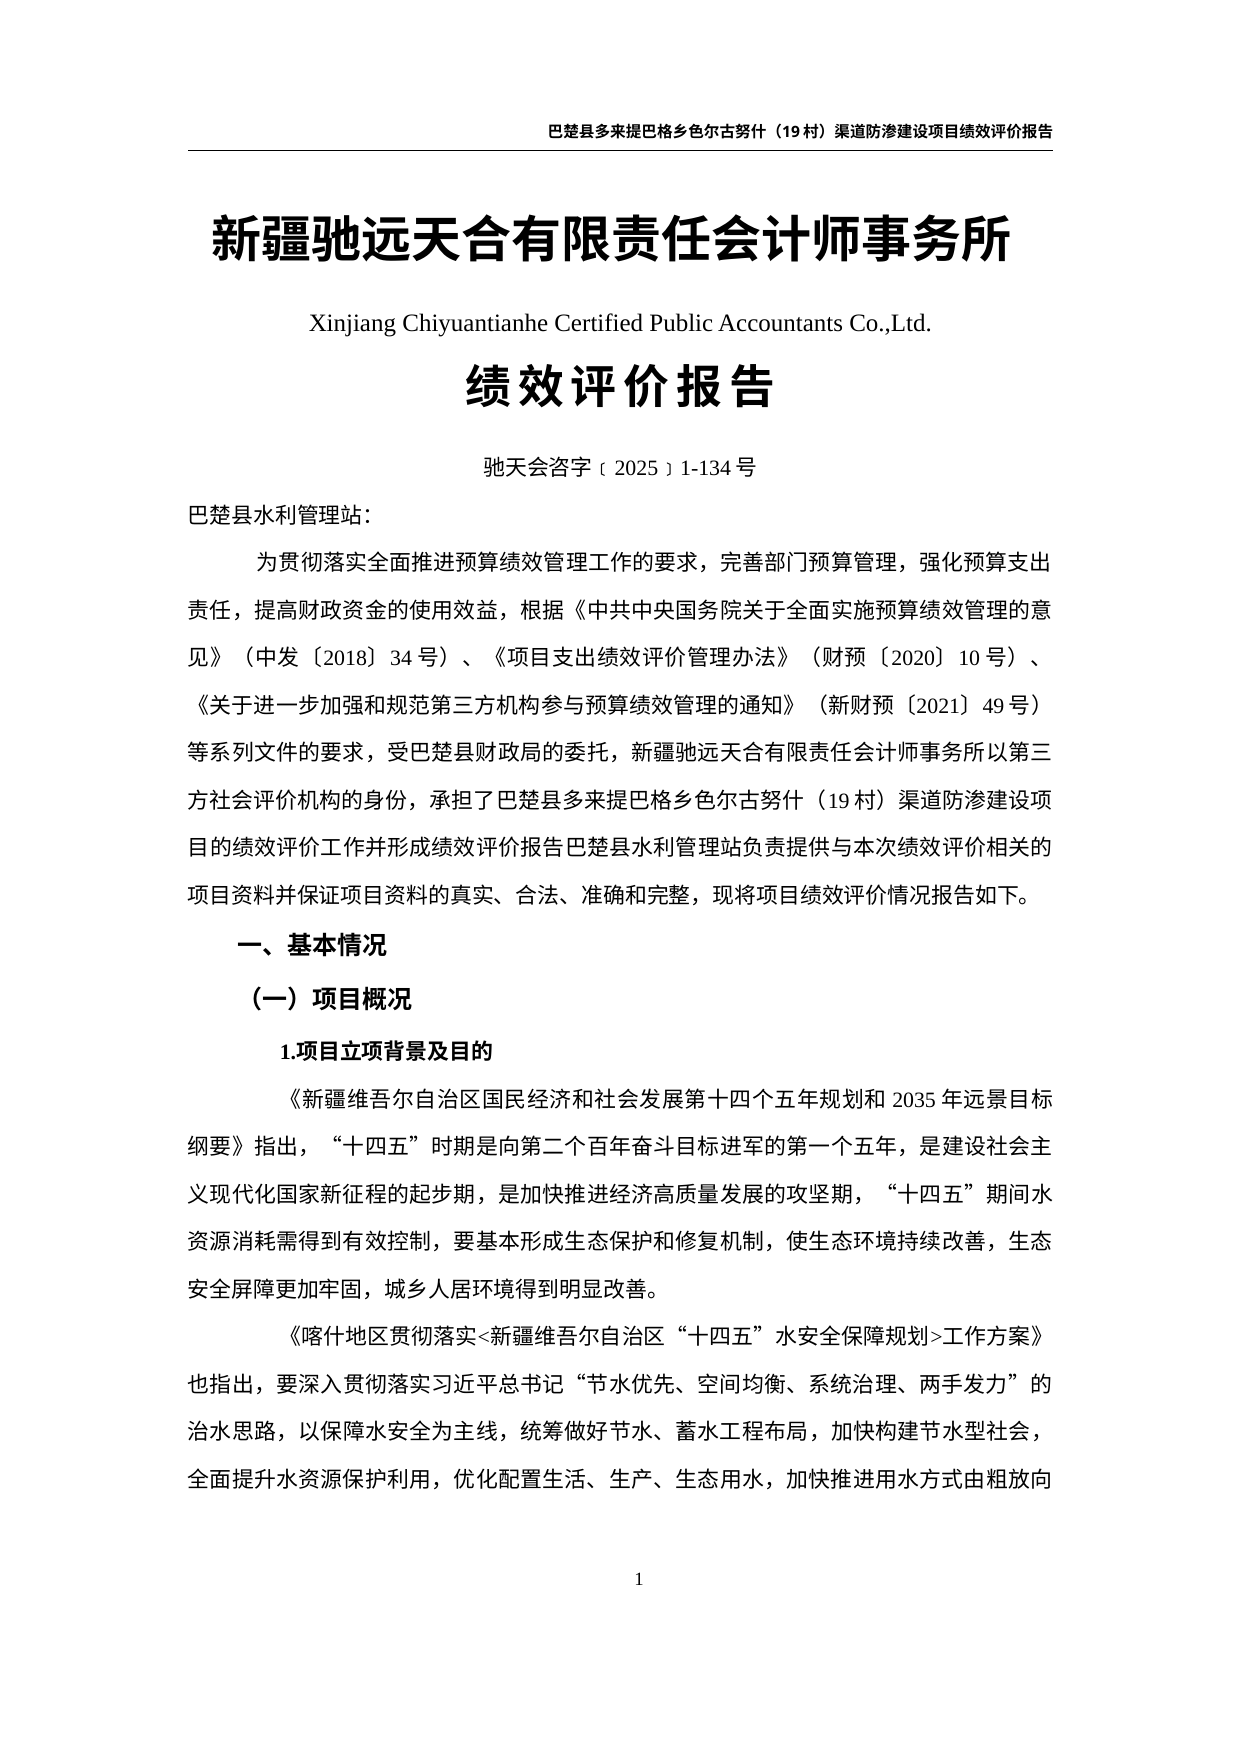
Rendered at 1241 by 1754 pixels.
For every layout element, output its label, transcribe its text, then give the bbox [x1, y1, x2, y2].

text 巴楚县水利管理站： [187, 498, 1053, 529]
text Xinjiang Chiyuantianhe Certified Public Accountants Co.,Ltd. [187, 308, 1053, 336]
subtitle （一）项目概况 [187, 980, 1053, 1016]
text 绩效评价报告 [187, 351, 1053, 417]
text 1.项目立项背景及目的 [187, 1034, 1053, 1066]
subtitle 一、基本情况 [187, 925, 1053, 962]
text 驰天会咨字﹝2025﹞1-134号 [187, 450, 1053, 482]
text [187, 1319, 1053, 1493]
text 《新疆维吾尔自治区国民经济和社会发展第十四个五年规划和2035年远景目标纲要》指出，“十四五”时期是向第二个百年奋斗目标进军的第一个五年，是建设社会主义现代化国家新征程的起步期，是加快推进经济高质量发展的攻坚期，“十四五”期间水资源消耗需得到有效控制，要基本形成生态保护和修复机制，使生态环境持续改善，生态安全屏障更加牢固，城乡人居环境得到明显改善。 [187, 1082, 1053, 1303]
text 为贯彻落实全面推进预算绩效管理工作的要求，完善部门预算管理，强化预算支出责任，提高财政资金的使用效益，根据《中共中央国务院关于全面实施预算绩效管理的意见》（中发〔2018〕34号）、《项目支出绩效评价管理办法》（财预〔2020〕10号）、《关于进一步加强和规范第三方机构参与预算绩效管理的通知》（新财预〔2021〕49号）等系列文件的要求，受巴楚县财政局的委托，新疆驰远天合有限责任会计师事务所以第三方社会评价机构的身份，承担了巴楚县多来提巴格乡色尔古努什（19村）渠道防渗建设项目的绩效评价工作并形成绩效评价报告巴楚县水利管理站负责提供与本次绩效评价相关的项目资料并保证项目资料的真实、合法、准确和完整，现将项目绩效评价情况报告如下。 [187, 545, 1053, 909]
text 新疆驰远天合有限责任会计师事务所 [169, 199, 1053, 272]
